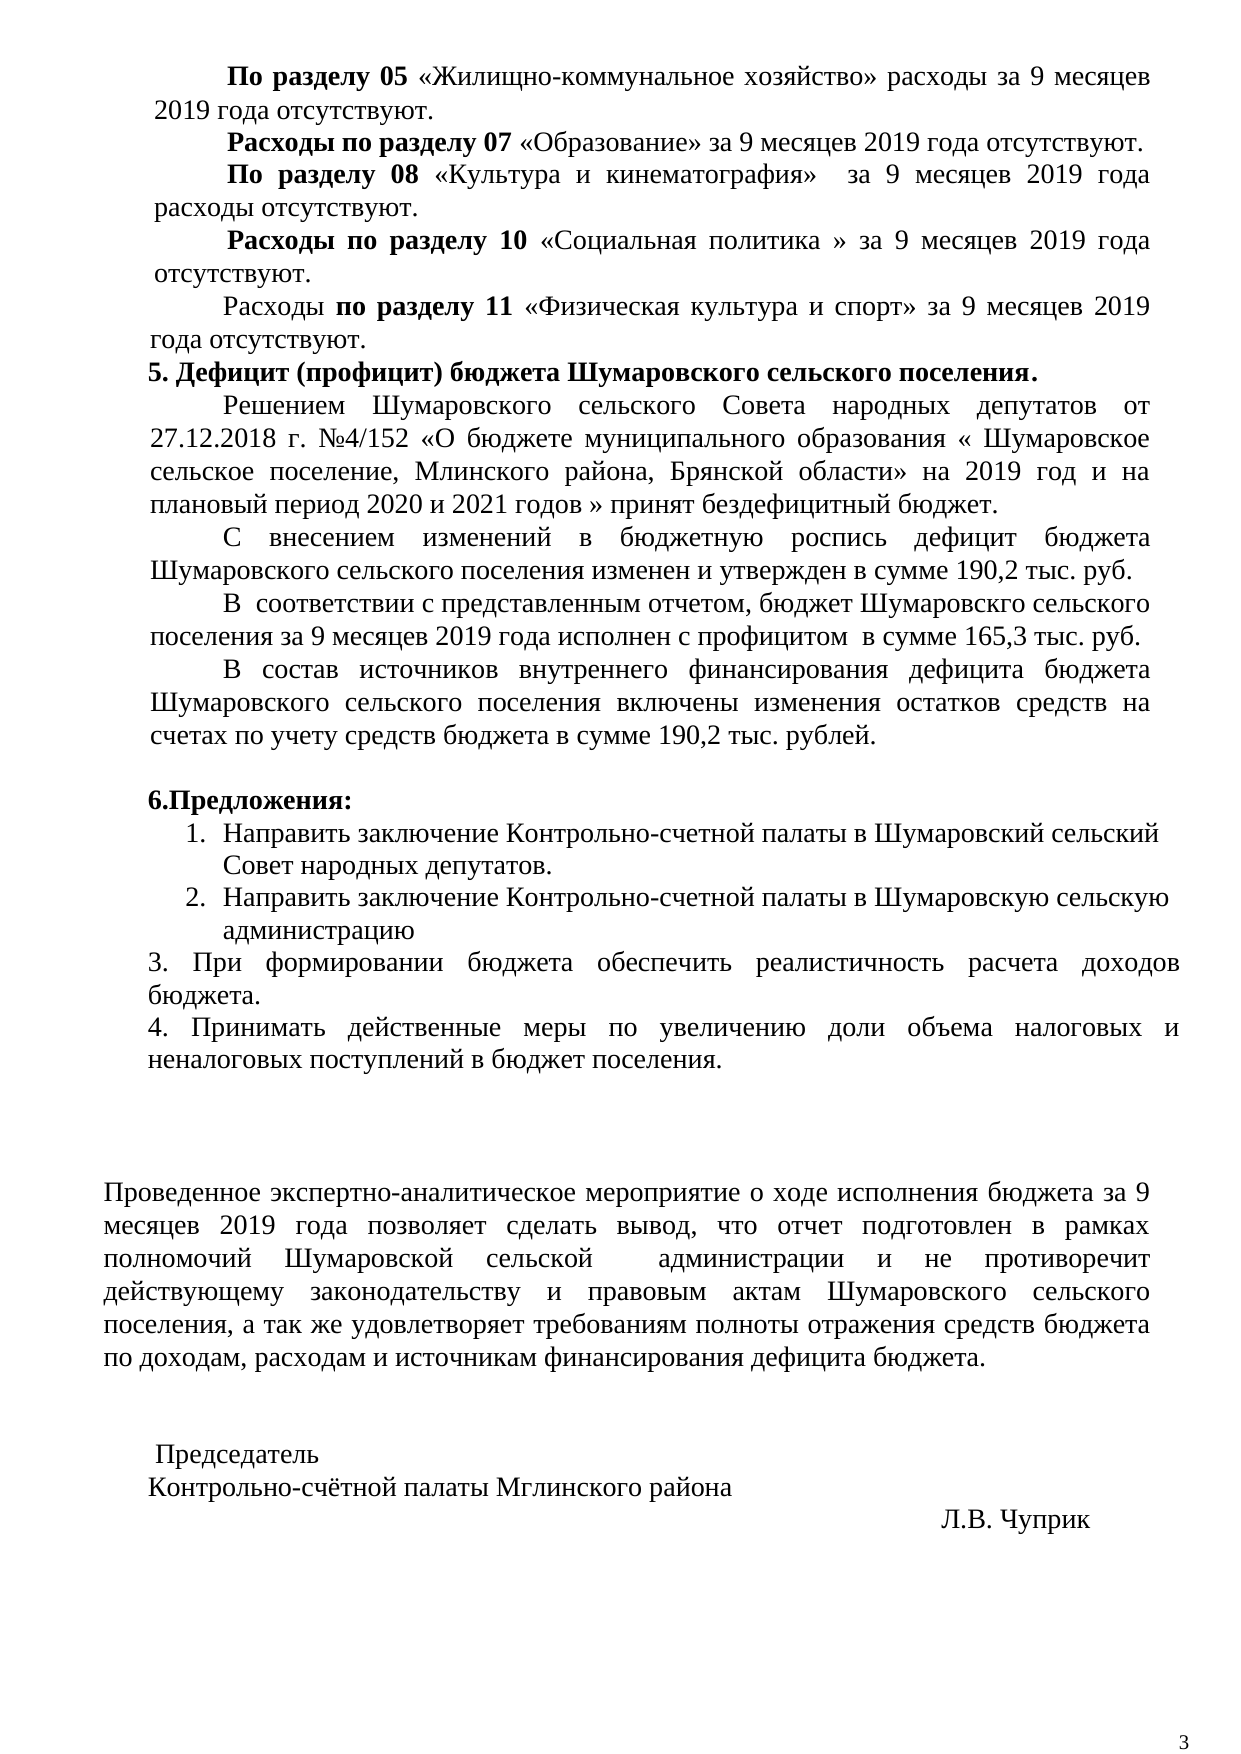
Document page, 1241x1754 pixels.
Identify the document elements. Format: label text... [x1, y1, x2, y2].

text С внесением изменений в бюджетную роспись дефицит бюджета Шумаровского сельского поселения изменен и утвержден в сумме 190,2 тыс. руб. [150, 520, 1152, 586]
text По разделу 05 «Жилищно-коммунальное хозяйство» расходы за 9 месяцев 2019 года отсутствуют. [154, 59, 1152, 126]
text 5. Дефицит (профицит) бюджета Шумаровского сельского поселения. [148, 355, 1152, 388]
text Решением Шумаровского сельского Совета народных депутатов от 27.12.2018 г. №4/152 «О бюджете муниципального образования « Шумаровское сельское поселение, Млинского района, Брянской области» на 2019 год и на плановый период 2020 и 2021 годов » принят бездефицитный бюджет. [150, 388, 1152, 520]
text Расходы по разделу 11 «Физическая культура и спорт» за 9 месяцев 2019 года отсутствуют. [150, 289, 1152, 355]
text В состав источников внутреннего финансирования дефицита бюджета Шумаровского сельского поселения включены изменения остатков средств на счетах по учету средств бюджета в сумме 190,2 тыс. рублей. [150, 652, 1152, 751]
text В соответствии с представленным отчетом, бюджет Шумаровскго сельского поселения за 9 месяцев 2019 года исполнен с профицитом в сумме 165,3 тыс. руб. [150, 586, 1152, 652]
text Расходы по разделу 10 «Социальная политика » за 9 месяцев 2019 года отсутствуют. [154, 223, 1152, 289]
text 6.Предложения: [148, 783, 1182, 816]
text Контрольно-счётной палаты Мглинского района [148, 1470, 1152, 1503]
list Направить заключение Контрольно-счетной палаты в Шумаровский сельский Совет народных депутатов. [185, 816, 1181, 881]
list Направить заключение Контрольно-счетной палаты в Шумаровскую сельскую администрацию [185, 881, 1181, 945]
text 3. При формировании бюджета обеспечить реалистичность расчета доходов бюджета. [148, 945, 1181, 1010]
text Л.В. Чуприк [941, 1506, 1090, 1534]
text 4. Принимать действенные меры по увеличению доли объема налоговых и неналоговых поступлений в бюджет поселения. [148, 1010, 1181, 1075]
text По разделу 08 «Культура и кинематография» за 9 месяцев 2019 года расходы отсутствуют. [154, 157, 1152, 223]
text Председатель [148, 1408, 1152, 1470]
text Расходы по разделу 07 «Образование» за 9 месяцев 2019 года отсутствуют. [154, 126, 1152, 157]
text Проведенное экспертно-аналитическое мероприятие о ходе исполнения бюджета за 9 месяцев 2019 года позволяет сделать вывод, что отчет подготовлен в рамках полномочий Шумаровской сельской администрации и не противоречит действующему законодательству и правовым актам Шумаровского сельского поселения, а так же удовлетворяет требованиям полноты отражения средств бюджета по доходам, расходам и источникам финансирования дефицита бюджета. [103, 1075, 1152, 1373]
